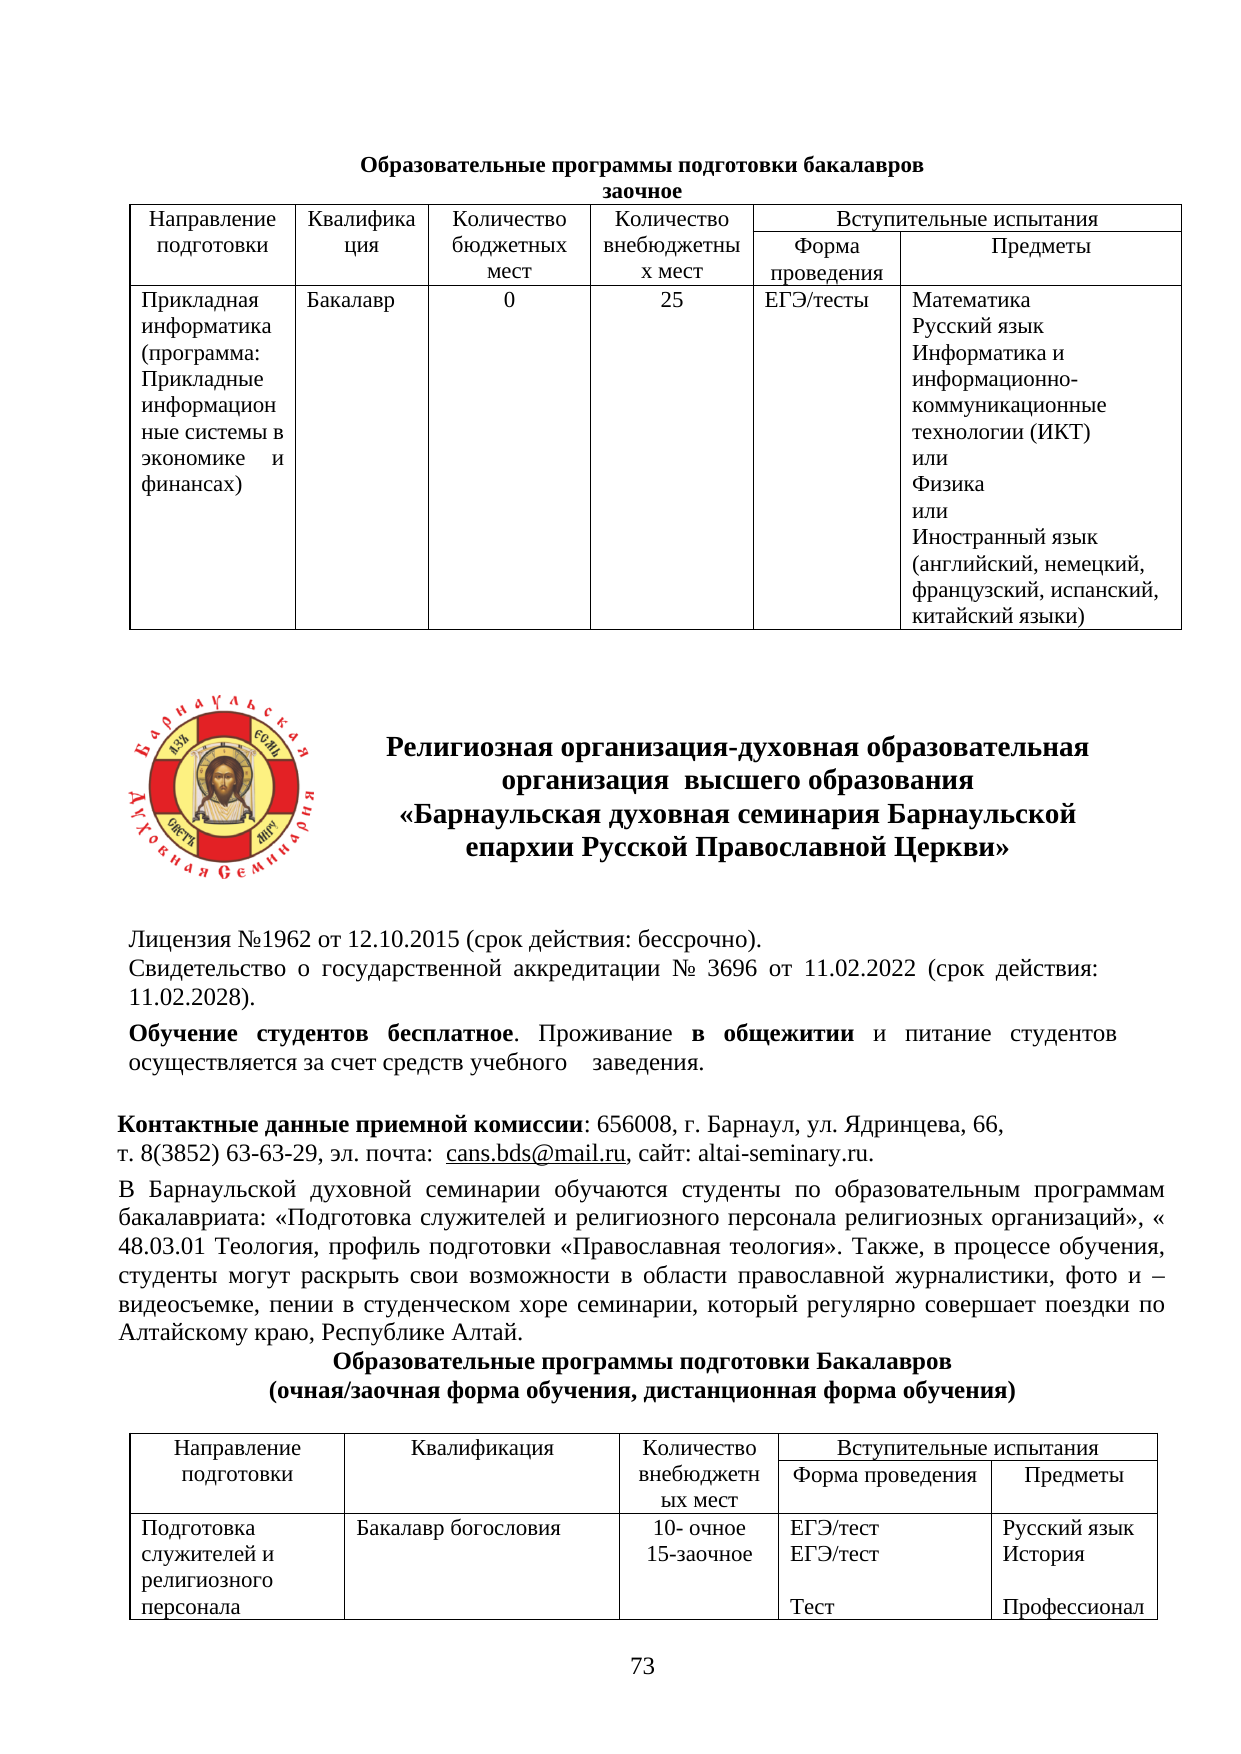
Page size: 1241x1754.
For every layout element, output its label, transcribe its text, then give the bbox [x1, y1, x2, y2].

table_cell Бакалавр богословия [345, 1514, 619, 1619]
table_cell Контактные данные приемной комиссии: 656008, г. Барнаул, ул. Ядринцева, 66, т. 8(3852) 63-63-29, эл. почта: cans.bds@mail.ru, сайт: altai-seminary.ru. [106, 1081, 1100, 1174]
table_cell Математика Русский язык Информатика и информационно-коммуникационные технологии (ИКТ) или Физика или Иностранный язык (английский, немецкий, французский, испанский, китайский языки) [901, 286, 1181, 629]
table_header Вступительные испытания [779, 1434, 1157, 1460]
table_header Количество бюджетных мест [429, 205, 590, 285]
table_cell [620, 1514, 778, 1619]
table_header Количество внебюджетных мест [620, 1434, 778, 1513]
table_header Квалификация [296, 205, 428, 285]
table_header Вступительные испытания [754, 205, 1181, 231]
table_cell Прикладная информатика (программа: Прикладные информационные системы в экономике и финансах) [131, 286, 295, 629]
text Образовательные программы подготовки Бакалавров [118, 1346, 1166, 1375]
table_cell Предметы [992, 1461, 1157, 1513]
table_header [117, 696, 364, 924]
table_cell 25 [591, 286, 753, 629]
table_cell Предметы [901, 232, 1181, 285]
table_header Количество внебюджетных мест [591, 205, 753, 285]
text В Барнаульской духовной семинарии обучаются студенты по образовательным программам бакалавриата: «Подготовка служителей и религиозного персонала религиозных организаций», « 48.03.01 Теология, профиль подготовки «Православная теология». Также, в процессе обучения, студенты могут раскрыть свои возможности в области православной журналистики, фото и – видеосъемке, пении в студенческом хоре семинарии, который регулярно совершает поездки по Алтайскому краю, Республике Алтай. [118, 1174, 1166, 1346]
table_header Направление подготовки [131, 205, 295, 285]
table_header Квалификация [345, 1434, 619, 1513]
table_cell 0 [429, 286, 590, 629]
table_cell ЕГЭ/тесты [754, 286, 900, 629]
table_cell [779, 1514, 991, 1619]
table_cell Форма проведения [779, 1461, 991, 1513]
table_cell Обучение студентов бесплатное. Проживание в общежитии и питание студентов осуществляется за счет средств учебного заведения. [117, 1018, 1129, 1081]
table_header Направление подготовки [131, 1434, 344, 1513]
text Образовательные программы подготовки бакалавров [118, 151, 1166, 177]
table_header Религиозная организация-духовная образовательная организация высшего образования «Барнаульская духовная семинария Барнаульской епархии Русской Православной Церкви» [364, 696, 1112, 924]
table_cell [131, 1514, 344, 1619]
table_cell Форма проведения [754, 232, 900, 285]
text заочное [118, 177, 1166, 204]
table_cell Бакалавр [296, 286, 428, 629]
table_cell Лицензия №1962 от 12.10.2015 (срок действия: бессрочно). Свидетельство о государственной аккредитации № 3696 от 11.02.2022 (срок действия: 11.02.2028). [117, 925, 1111, 1018]
text (очная/заочная форма обучения, дистанционная форма обучения) [118, 1375, 1166, 1404]
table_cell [992, 1514, 1157, 1619]
picture [128, 695, 314, 879]
